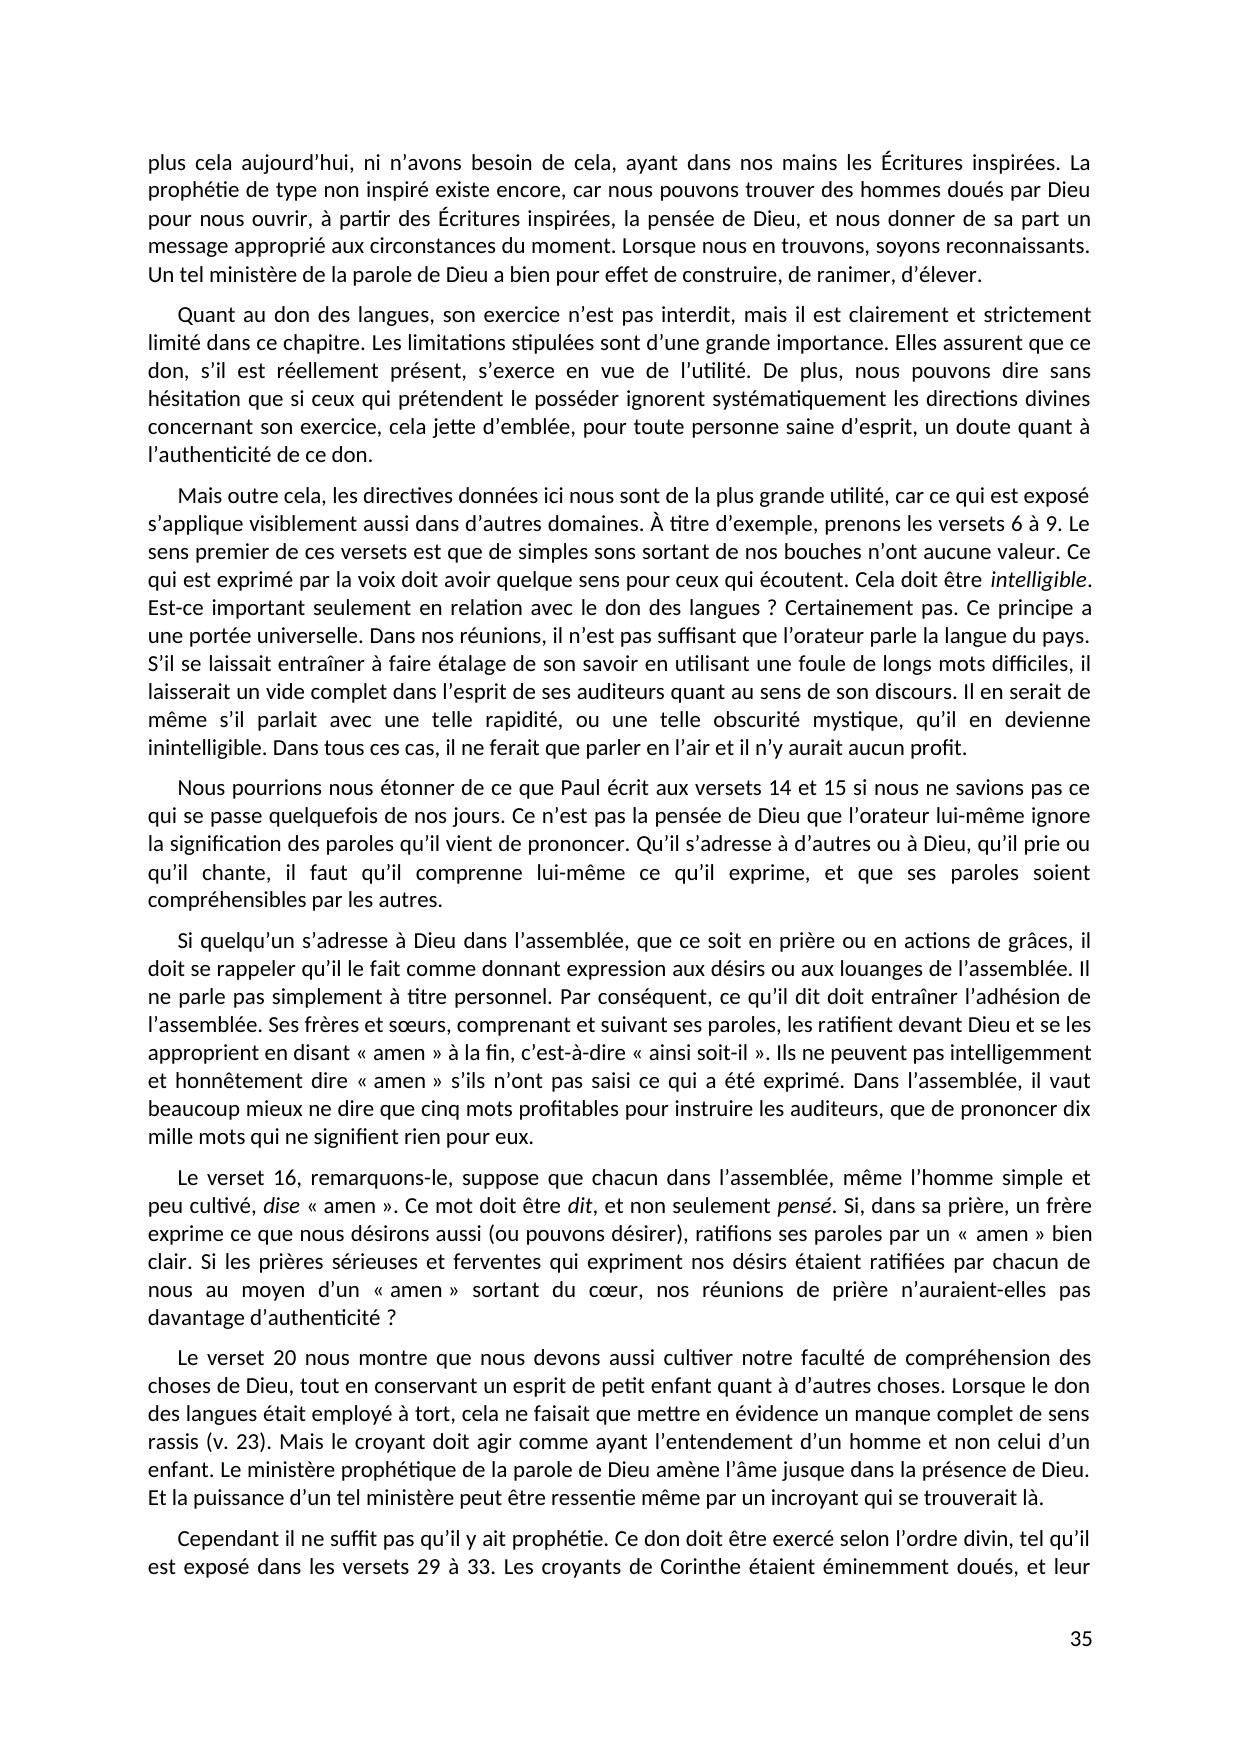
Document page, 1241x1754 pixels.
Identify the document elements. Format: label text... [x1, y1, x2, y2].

text Quant au don des langues, son exercice n’est pas interdit, mais il est clairement et strictement limité dans ce chapitre. Les limitations stipulées sont d’une grande importance. Elles assurent que ce don, s’il est réellement présent, s’exerce en vue de l’utilité. De plus, nous pouvons dire sans hésitation que si ceux qui prétendent le posséder ignorent systématiquement les directions divines concernant son exercice, cela jette d’emblée, pour toute personne saine d’esprit, un doute quant à l’authenticité de ce don. [148, 300, 1093, 468]
text Le verset 20 nous montre que nous devons aussi cultiver notre faculté de compréhension des choses de Dieu, tout en conservant un esprit de petit enfant quant à d’autres choses. Lorsque le don des langues était employé à tort, cela ne faisait que mettre en évidence un manque complet de sens rassis (v. 23). Mais le croyant doit agir comme ayant l’entendement d’un homme et non celui d’un enfant. Le ministère prophétique de la parole de Dieu amène l’âme jusque dans la présence de Dieu. Et la puissance d’un tel ministère peut être ressentie même par un incroyant qui se trouverait là. [148, 1343, 1093, 1512]
text Si quelqu’un s’adresse à Dieu dans l’assemblée, que ce soit en prière ou en actions de grâces, il doit se rappeler qu’il le fait comme donnant expression aux désirs ou aux louanges de l’assemblée. Il ne parle pas simplement à titre personnel. Par conséquent, ce qu’il dit doit entraîner l’adhésion de l’assemblée. Ses frères et sœurs, comprenant et suivant ses paroles, les ratifient devant Dieu et se les approprient en disant « amen » à la fin, c’est-à-dire « ainsi soit-il ». Ils ne peuvent pas intelligemment et honnêtement dire « amen » s’ils n’ont pas saisi ce qui a été exprimé. Dans l’assemblée, il vaut beaucoup mieux ne dire que cinq mots profitables pour instruire les auditeurs, que de prononcer dix mille mots qui ne signifient rien pour eux. [148, 926, 1093, 1150]
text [148, 1524, 1093, 1580]
text Le verset 16, remarquons-le, suppose que chacun dans l’assemblée, même l’homme simple et peu cultivé, dise « amen ». Ce mot doit être dit, et non seulement pensé. Si, dans sa prière, un frère exprime ce que nous désirons aussi (ou pouvons désirer), ratifions ses paroles par un « amen » bien clair. Si les prières sérieuses et ferventes qui expriment nos désirs étaient ratifiées par chacun de nous au moyen d’un « amen » sortant du cœur, nos réunions de prière n’auraient-elles pas davantage d’authenticité ? [148, 1163, 1093, 1331]
text Mais outre cela, les directives données ici nous sont de la plus grande utilité, car ce qui est exposé s’applique visiblement aussi dans d’autres domaines. À titre d’exemple, prenons les versets 6 à 9. Le sens premier de ces versets est que de simples sons sortant de nos bouches n’ont aucune valeur. Ce qui est exprimé par la voix doit avoir quelque sens pour ceux qui écoutent. Cela doit être intelligible. Est-ce important seulement en relation avec le don des langues ? Certainement pas. Ce principe a une portée universelle. Dans nos réunions, il n’est pas suffisant que l’orateur parle la langue du pays. S’il se laissait entraîner à faire étalage de son savoir en utilisant une foule de longs mots difficiles, il laisserait un vide complet dans l’esprit de ses auditeurs quant au sens de son discours. Il en serait de même s’il parlait avec une telle rapidité, ou une telle obscurité mystique, qu’il en devienne inintelligible. Dans tous ces cas, il ne ferait que parler en l’air et il n’y aurait aucun profit. [148, 481, 1093, 761]
text Nous pourrions nous étonner de ce que Paul écrit aux versets 14 et 15 si nous ne savions pas ce qui se passe quelquefois de nos jours. Ce n’est pas la pensée de Dieu que l’orateur lui-même ignore la signification des paroles qu’il vient de prononcer. Qu’il s’adresse à d’autres ou à Dieu, qu’il prie ou qu’il chante, il faut qu’il comprenne lui-même ce qu’il exprime, et que ses paroles soient compréhensibles par les autres. [148, 773, 1093, 914]
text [148, 148, 1093, 288]
